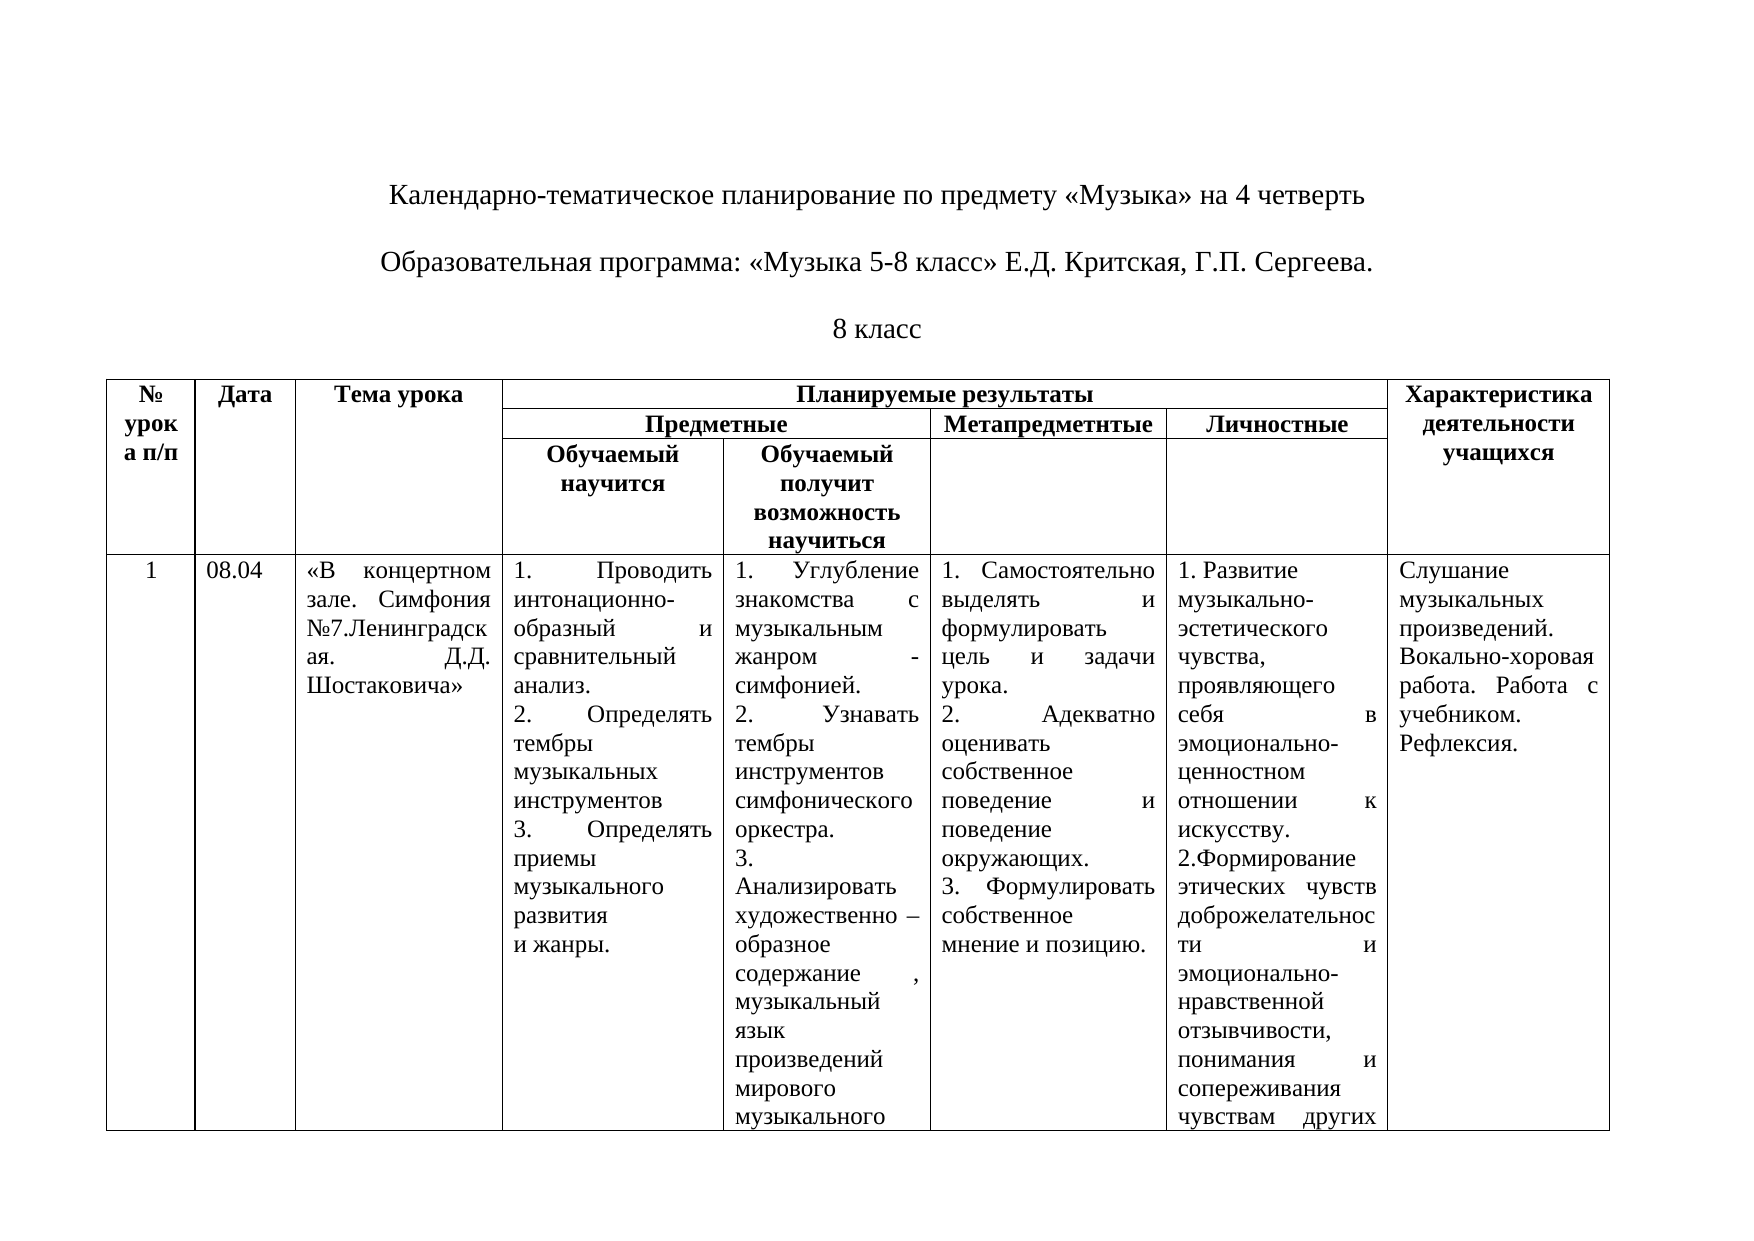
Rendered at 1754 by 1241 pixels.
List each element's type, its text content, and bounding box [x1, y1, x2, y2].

text Образовательная программа: «Музыка 5-8 класс» Е.Д. Критская, Г.П. Сергеева. [118, 244, 1636, 278]
table_header Характеристика деятельности учащихся [1388, 380, 1609, 554]
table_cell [1167, 555, 1387, 1130]
table_cell Личностные [1167, 409, 1387, 438]
table_cell [931, 439, 1166, 554]
text Календарно-тематическое планирование по предмету «Музыка» на 4 четверть [118, 177, 1636, 211]
table_header Дата [196, 380, 295, 554]
table_cell [1167, 439, 1387, 554]
table_header Тема урока [296, 380, 502, 554]
table_header № урока п/п [107, 380, 194, 554]
table_cell Предметные [503, 409, 930, 438]
table_cell Метапредметнтые [931, 409, 1166, 438]
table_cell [724, 555, 930, 1130]
table_cell 08.04 [196, 555, 295, 1130]
table_cell 1 [107, 555, 194, 1130]
table_cell Обучаемый получит возможность научиться [724, 439, 930, 554]
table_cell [503, 555, 723, 1130]
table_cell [1388, 555, 1609, 1130]
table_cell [296, 555, 502, 1130]
table_cell Обучаемый научится [503, 439, 723, 554]
table_header Планируемые результаты [503, 380, 1387, 408]
text 8 класс [118, 311, 1636, 345]
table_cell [931, 555, 1166, 1130]
